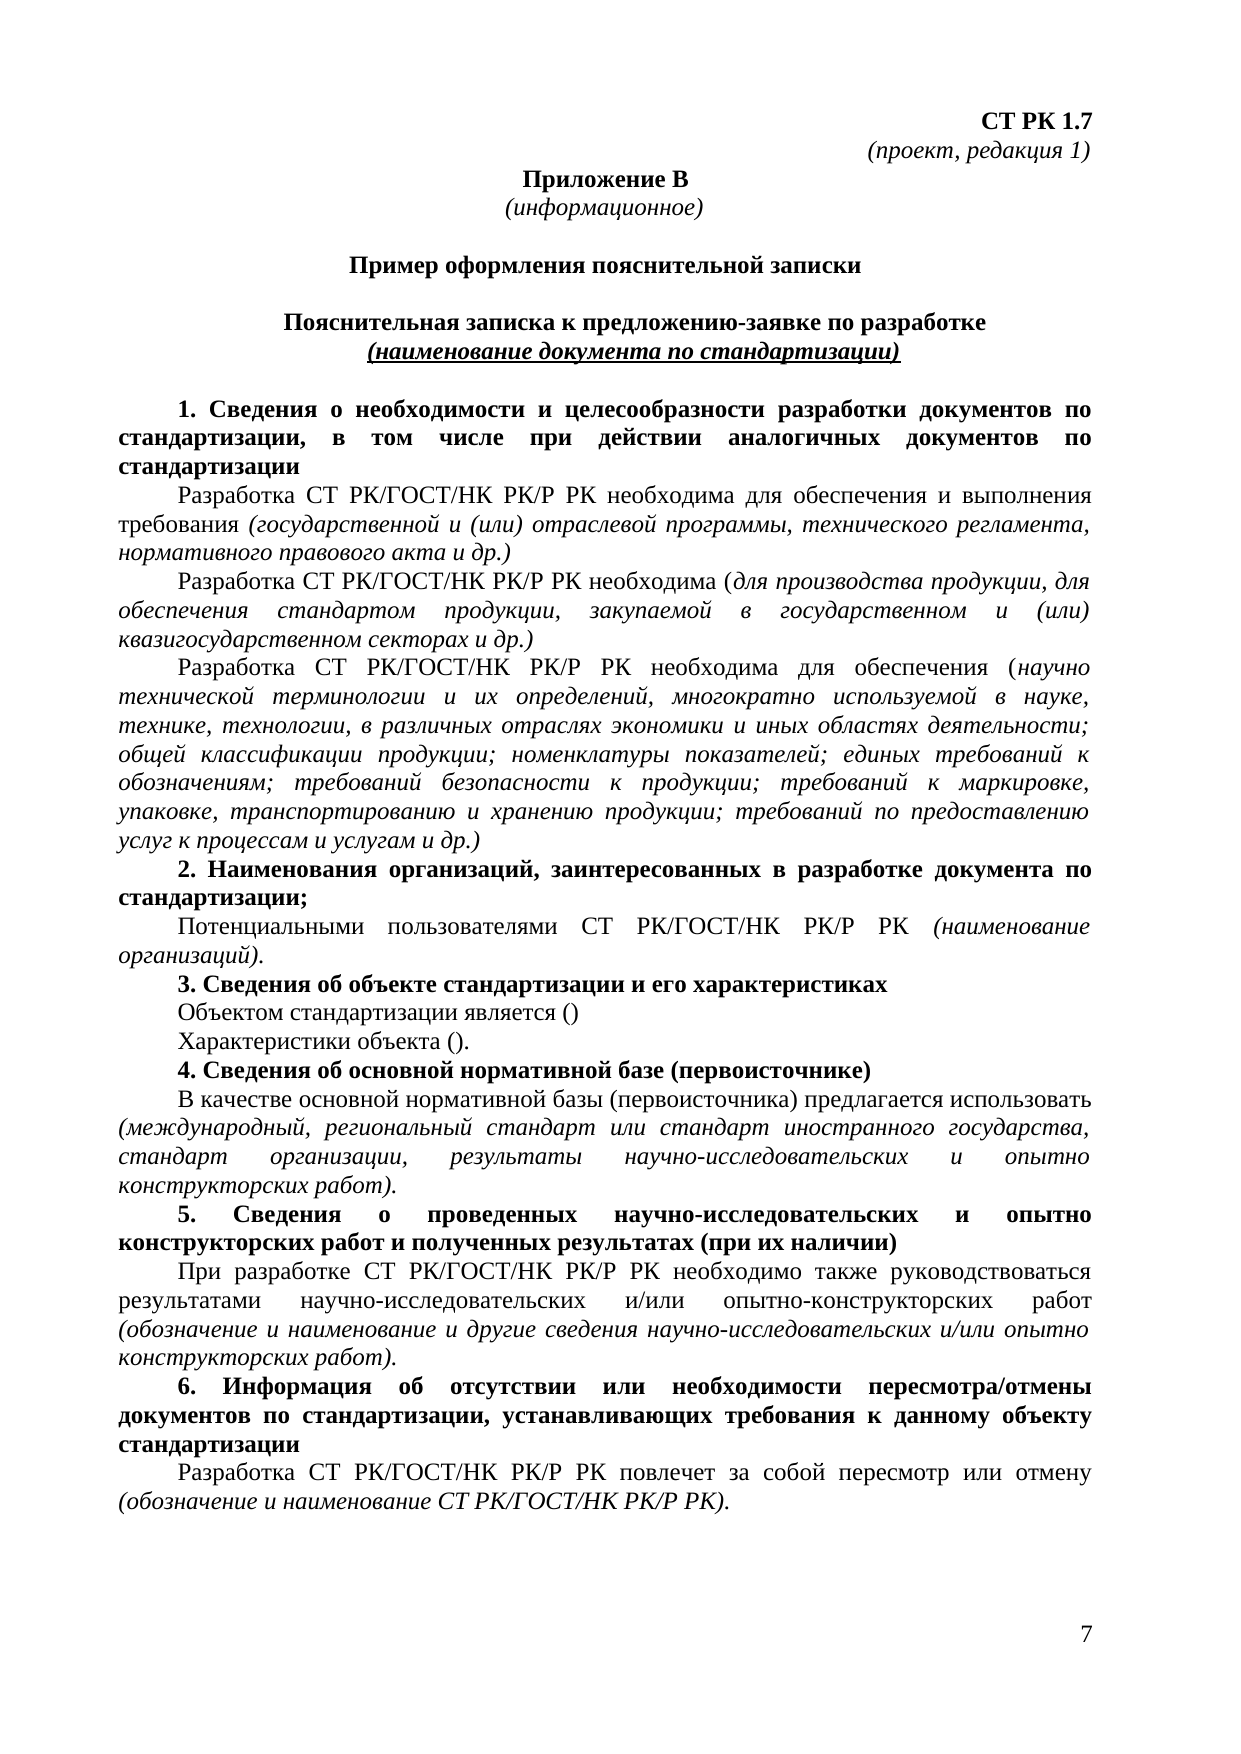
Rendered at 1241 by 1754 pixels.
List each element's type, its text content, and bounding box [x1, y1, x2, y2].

text 5. Сведения о проведенных научно-исследовательских и опытно конструкторских работ и полученных результатах (при их наличии) [118, 1199, 1092, 1256]
text 2. Наименования организаций, заинтересованных в разработке документа по стандартизации; [118, 854, 1092, 911]
text Пояснительная записка к предложению-заявке по разработке [118, 307, 1092, 336]
text Потенциальными пользователями СТ РК/ГОСТ/НК РК/Р РК (наименование организаций). [118, 911, 1092, 969]
text 3. Сведения об объекте стандартизации и его характеристиках [118, 969, 1092, 997]
text Объектом стандартизации является () [118, 997, 1092, 1026]
subtitle Приложение В (информационное) Пример оформления пояснительной записки [118, 164, 1092, 279]
text 6. Информация об отсутствии или необходимости пересмотра/отмены документов по стандартизации, устанавливающих требования к данному объекту стандартизации [118, 1371, 1092, 1457]
text Характеристики объекта (). [118, 1026, 1092, 1055]
text 4. Сведения об основной нормативной базе (первоисточнике) [118, 1055, 1092, 1084]
text В качестве основной нормативной базы (первоисточника) предлагается использовать (международный, региональный стандарт или стандарт иностранного государства, стандарт организации, результаты научно-исследовательских и опытно конструкторских работ). [118, 1084, 1092, 1199]
text Разработка СТ РК/ГОСТ/НК РК/Р РК необходима (для производства продукции, для обеспечения стандартом продукции, закупаемой в государственном и (или) квазигосударственном секторах и др.) [118, 566, 1092, 652]
text Разработка СТ РК/ГОСТ/НК РК/Р РК необходима для обеспечения и выполнения требования (государственной и (или) отраслевой программы, технического регламента, нормативного правового акта и др.) [118, 480, 1092, 566]
text При разработке СТ РК/ГОСТ/НК РК/Р РК необходимо также руководствоваться результатами научно-исследовательских и/или опытно-конструкторских работ (обозначение и наименование и другие сведения научно-исследовательских и/или опытно конструкторских работ). [118, 1256, 1092, 1371]
text Разработка СТ РК/ГОСТ/НК РК/Р РК необходима для обеспечения (научно технической терминологии и их определений, многократно используемой в науке, технике, технологии, в различных отраслях экономики и иных областях деятельности; общей классификации продукции; номенклатуры показателей; единых требований к обозначениям; требований безопасности к продукции; требований к маркировке, упаковке, транспортированию и хранению продукции; требований по предоставлению услуг к процессам и услугам и др.) [118, 652, 1092, 854]
text 1. Сведения о необходимости и целесообразности разработки документов по стандартизации, в том числе при действии аналогичных документов по стандартизации [118, 394, 1092, 480]
text (наименование документа по стандартизации) [118, 336, 1092, 365]
text Разработка СТ РК/ГОСТ/НК РК/Р РК повлечет за собой пересмотр или отмену (обозначение и наименование СТ РК/ГОСТ/НК РК/Р РК). [118, 1457, 1092, 1515]
